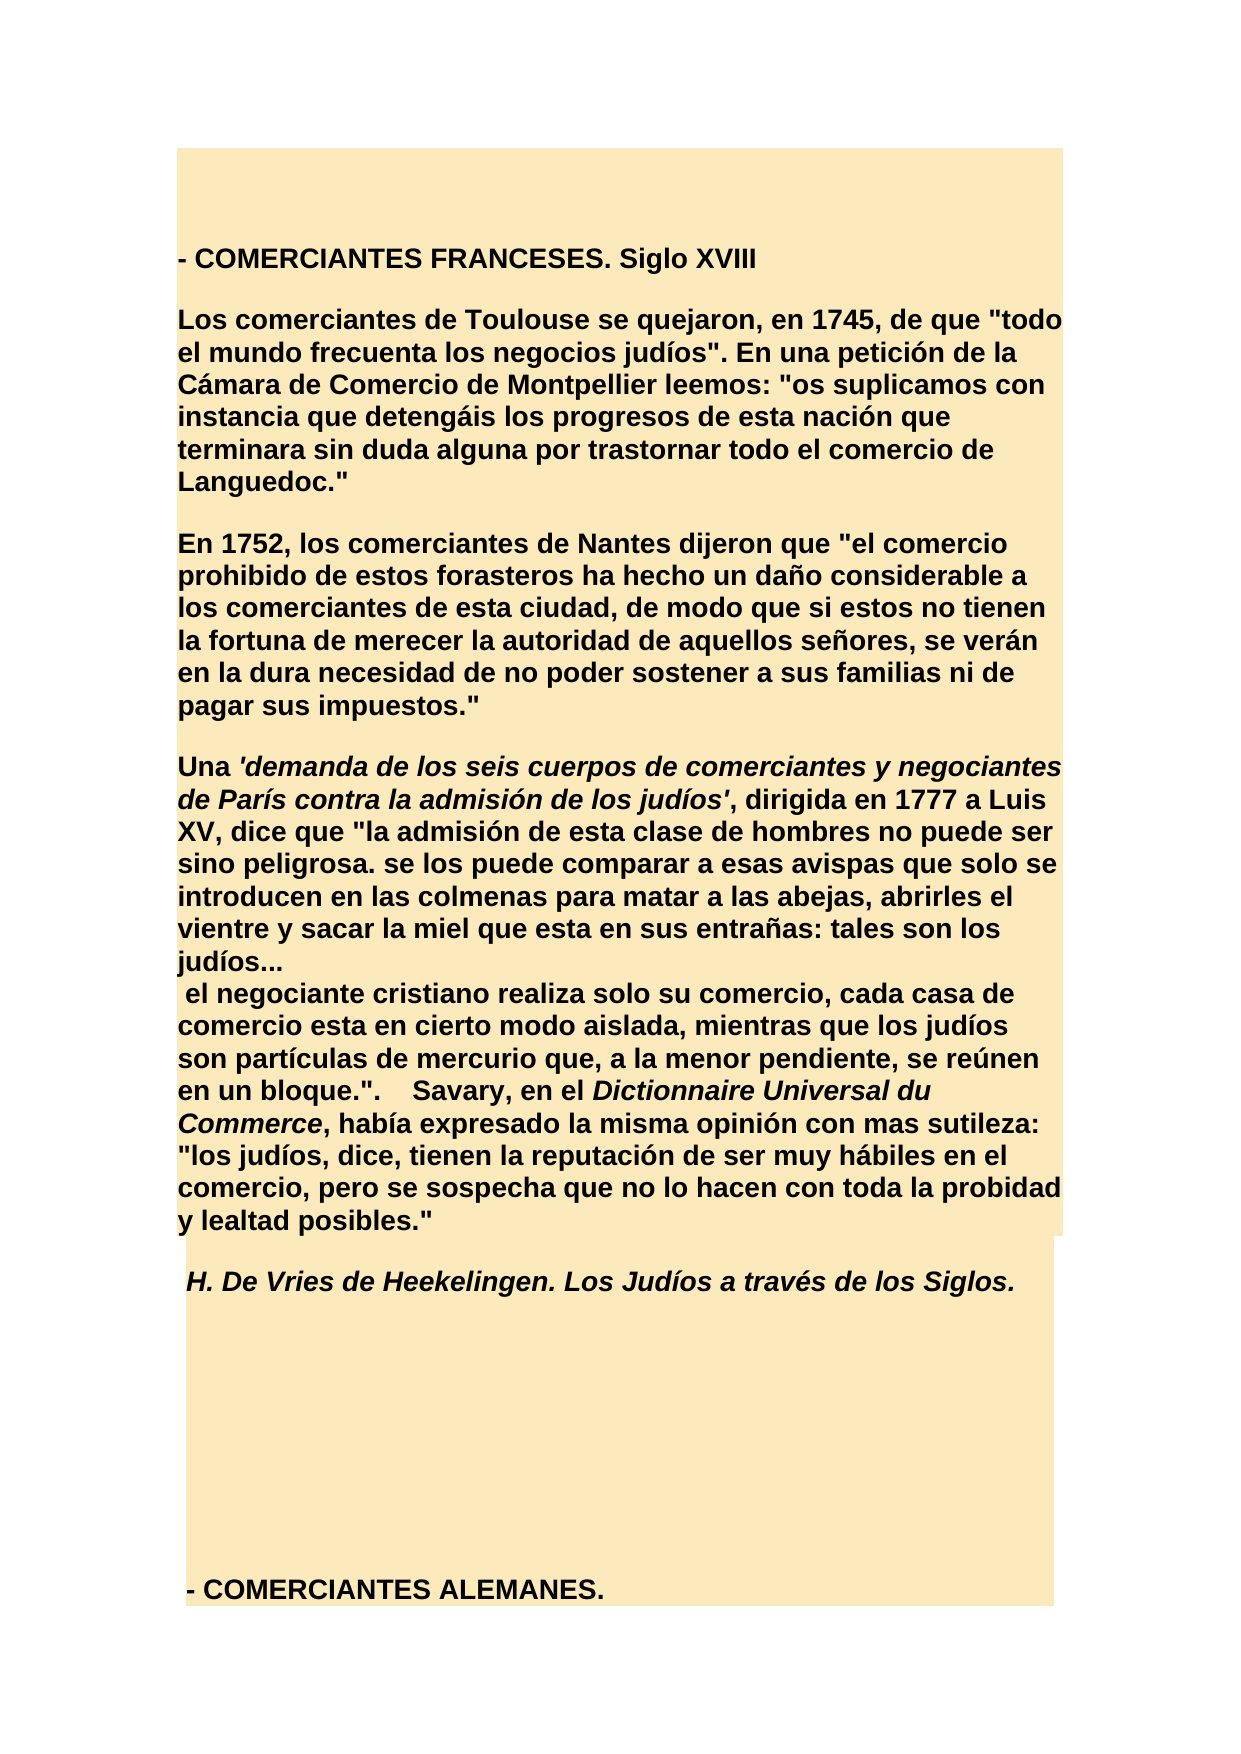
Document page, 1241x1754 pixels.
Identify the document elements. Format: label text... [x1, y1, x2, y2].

text Una 'demanda de los seis cuerpos de comerciantes y negociantes de París contra la admisión de los judíos', dirigida en 1777 a Luis XV, dice que "la admisión de esta clase de hombres no puede ser sino peligrosa. se los puede comparar a esas avispas que solo se introducen en las colmenas para matar a las abejas, abrirles el vientre y sacar la miel que esta en sus entrañas: tales son los judíos... el negociante cristiano realiza solo su comercio, cada casa de comercio esta en cierto modo aislada, mientras que los judíos son partículas de mercurio que, a la menor pendiente, se reúnen en un bloque.". Savary, en el Dictionnaire Universal du Commerce, había expresado la misma opinión con mas sutileza: "los judíos, dice, tienen la reputación de ser muy hábiles en el comercio, pero se sospecha que no lo hacen con toda la probidad y lealtad posibles." [177, 750, 1063, 1236]
text - COMERCIANTES ALEMANES. [186, 1573, 1054, 1606]
text Los comerciantes de Toulouse se quejaron, en 1745, de que "todo el mundo frecuenta los negocios judíos". En una petición de la Cámara de Comercio de Montpellier leemos: "os suplicamos con instancia que detengáis los progresos de esta nación que terminara sin duda alguna por trastornar todo el comercio de Languedoc." [177, 303, 1063, 497]
text En 1752, los comerciantes de Nantes dijeron que "el comercio prohibido de estos forasteros ha hecho un daño considerable a los comerciantes de esta ciudad, de modo que si estos no tienen la fortuna de merecer la autoridad de aquellos señores, se verán en la dura necesidad de no poder sostener a sus familias ni de pagar sus impuestos." [177, 527, 1063, 721]
text - COMERCIANTES FRANCESES. Siglo XVIII [177, 209, 1063, 274]
text H. De Vries de Heekelingen. Los Judíos a través de los Siglos. [186, 1265, 1054, 1298]
